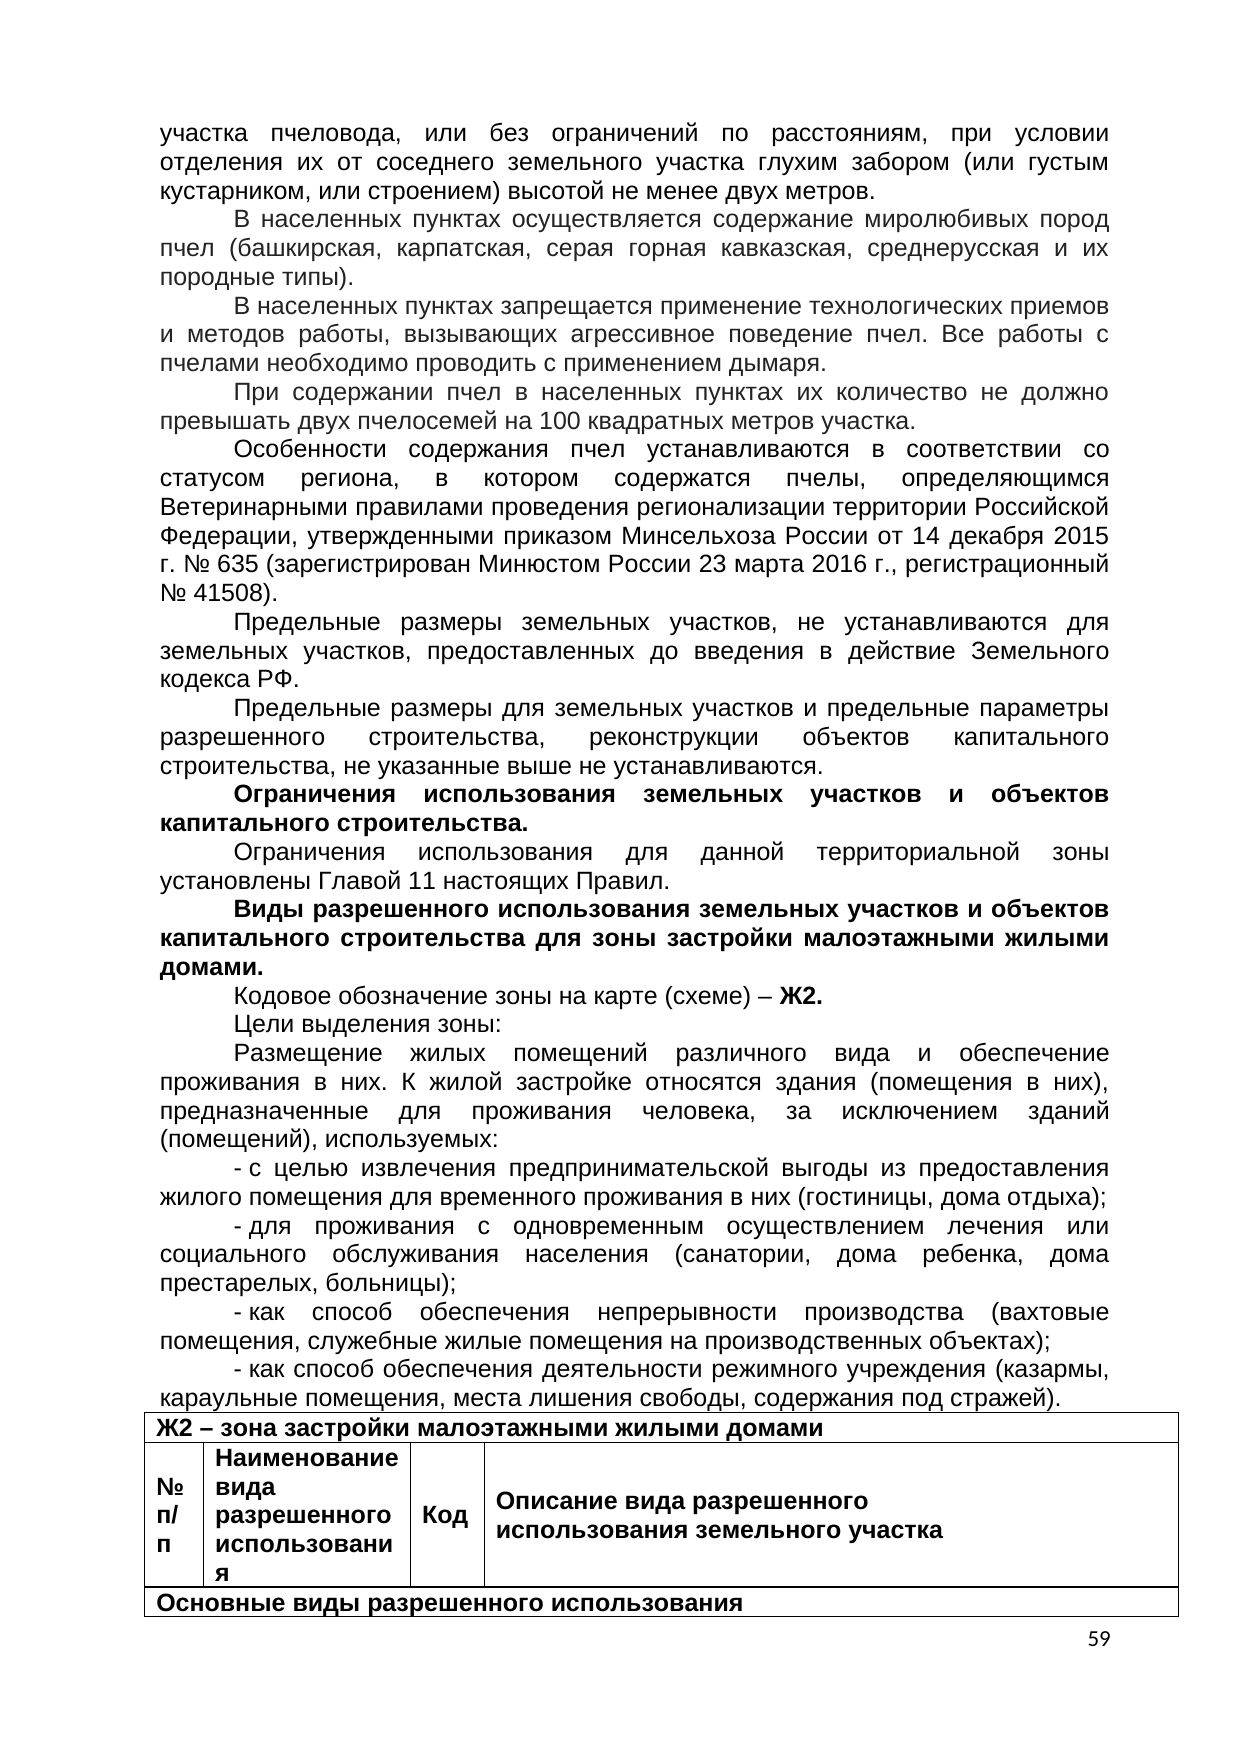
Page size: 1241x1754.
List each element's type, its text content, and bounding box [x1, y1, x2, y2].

list Предельные размеры для земельных участков и предельные параметры разрешенного строительства, реконструкции объектов капитального строительства, не указанные выше не устанавливаются. [159, 693, 1110, 779]
table_header Ж2 – зона застройки малоэтажными жилыми домами [145, 1413, 1178, 1442]
table_cell Код [411, 1443, 484, 1586]
table_cell № п/п [145, 1443, 203, 1586]
text В населенных пунктах осуществляется содержание миролюбивых пород пчел (башкирская, карпатская, серая горная кавказская, среднерусская и их породные типы). [159, 204, 1110, 291]
text - с целью извлечения предпринимательской выгоды из предоставления жилого помещения для временного проживания в них (гостиницы, дома отдыха); [159, 1153, 1110, 1211]
text - как способ обеспечения деятельности режимного учреждения (казармы, караульные помещения, места лишения свободы, содержания под стражей). [159, 1354, 1110, 1412]
text Цели выделения зоны: [159, 1009, 1110, 1038]
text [159, 118, 1110, 204]
text В населенных пунктах запрещается применение технологических приемов и методов работы, вызывающих агрессивное поведение пчел. Все работы с пчелами необходимо проводить с применением дымаря. [159, 291, 1110, 377]
text Особенности содержания пчел устанавливаются в соответствии со статусом региона, в котором содержатся пчелы, определяющимся Ветеринарными правилами проведения регионализации территории Российской Федерации, утвержденными приказом Минсельхоза России от 14 декабря 2015 г. № 635 (зарегистрирован Минюстом России 23 марта 2016 г., регистрационный № 41508). [159, 434, 1110, 607]
list Виды разрешенного использования земельных участков и объектов капитального строительства для зоны застройки малоэтажными жилыми домами. [159, 894, 1110, 981]
text Ограничения использования для данной территориальной зоны установлены Главой 11 настоящих Правил. [159, 837, 1110, 894]
list Ограничения использования земельных участков и объектов капитального строительства. [159, 779, 1110, 837]
table_cell Наименование вида разрешенного использования [204, 1443, 410, 1586]
text При содержании пчел в населенных пунктах их количество не должно превышать двух пчелосемей на 100 квадратных метров участка. [159, 377, 1110, 434]
text Предельные размеры земельных участков, не устанавливаются для земельных участков, предоставленных до введения в действие Земельного кодекса РФ. [159, 607, 1110, 693]
text Размещение жилых помещений различного вида и обеспечение проживания в них. К жилой застройке относятся здания (помещения в них), предназначенные для проживания человека, за исключением зданий (помещений), используемых: [159, 1038, 1110, 1153]
text - как способ обеспечения непрерывности производства (вахтовые помещения, служебные жилые помещения на производственных объектах); [159, 1297, 1110, 1354]
table_cell Описание вида разрешенного использования земельного участка [485, 1443, 1178, 1586]
table_cell Основные виды разрешенного использования [145, 1588, 1178, 1616]
text - для проживания с одновременным осуществлением лечения или социального обслуживания населения (санатории, дома ребенка, дома престарелых, больницы); [159, 1211, 1110, 1297]
list Кодовое обозначение зоны на карте (схеме) – Ж2. [159, 981, 1110, 1009]
